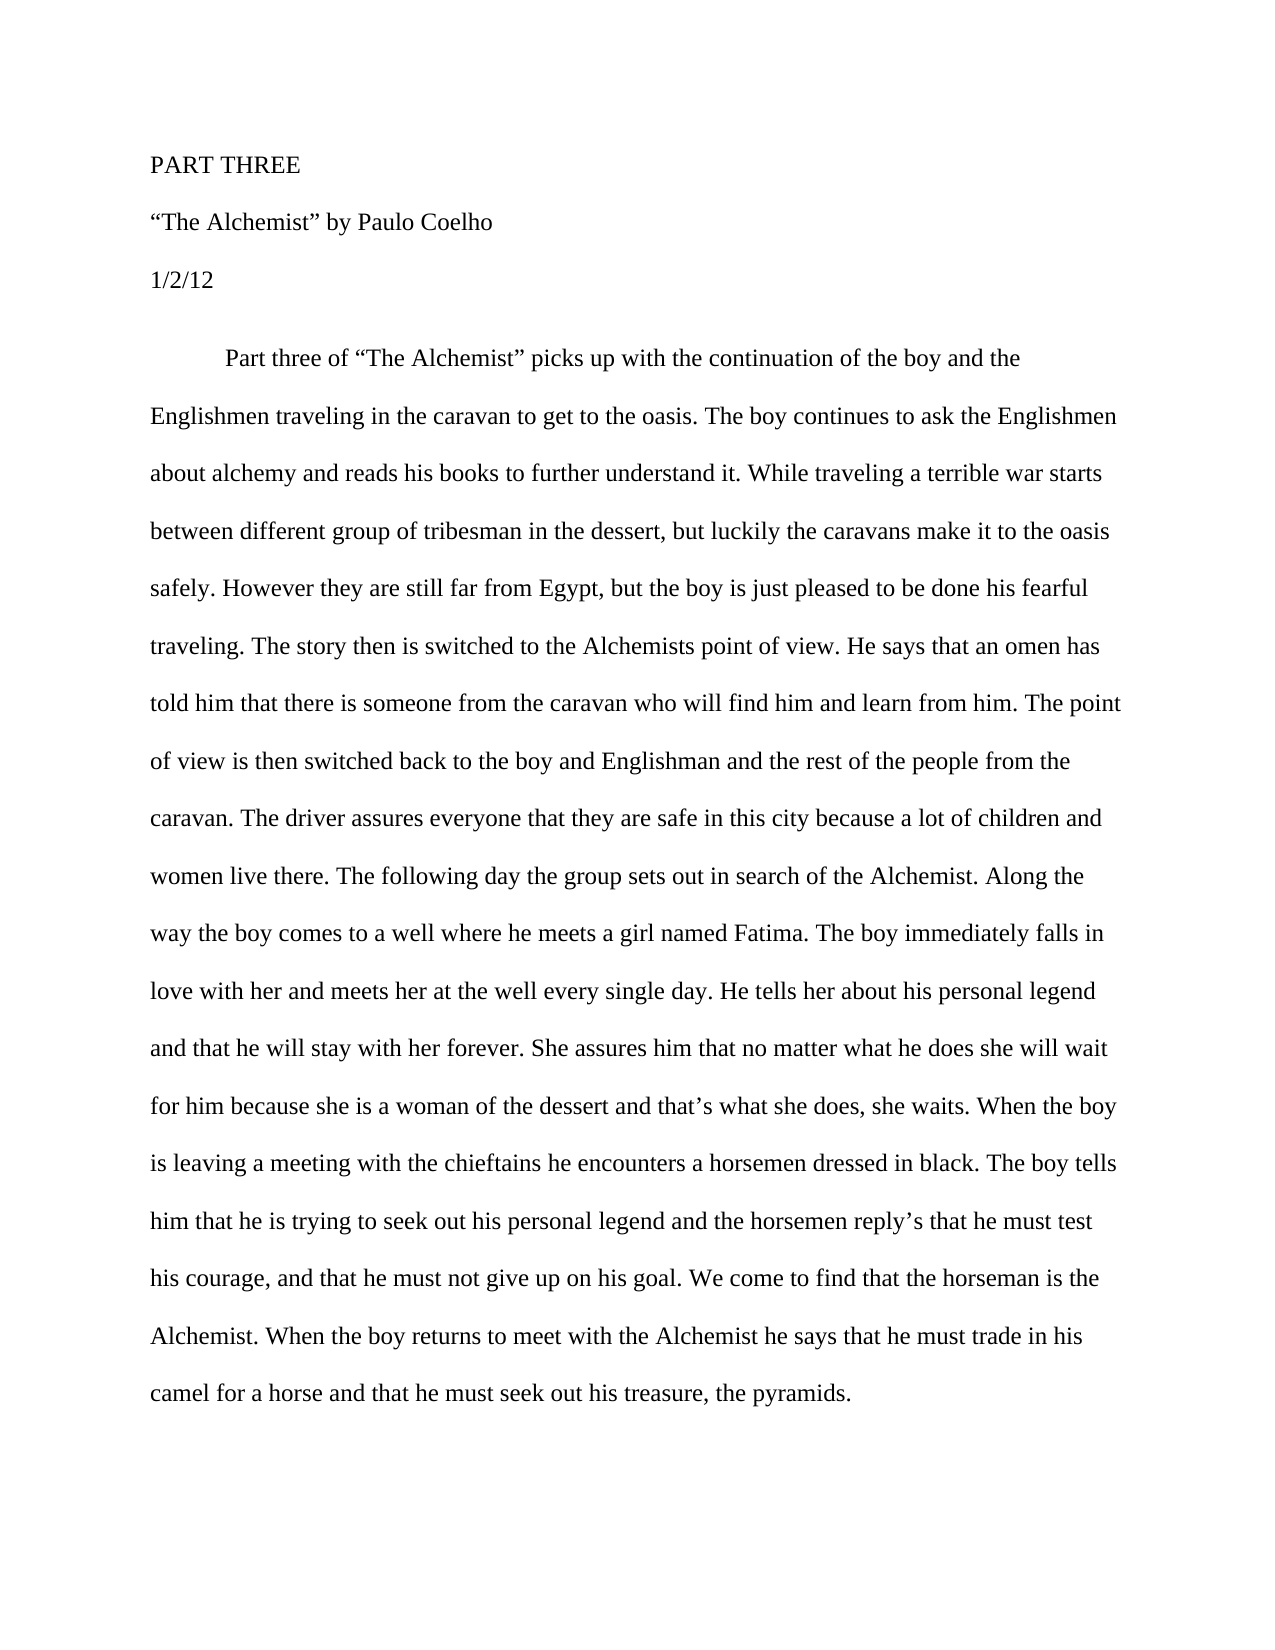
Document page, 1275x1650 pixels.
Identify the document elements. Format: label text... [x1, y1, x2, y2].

text PART THREE “The Alchemist” by Paulo Coelho 1/2/12 [150, 150, 1125, 294]
text Part three of “The Alchemist” picks up with the continuation of the boy and the Englishmen traveling in the caravan to get to the oasis. The boy continues to ask the Englishmen about alchemy and reads his books to further understand it. While traveling a terrible war starts between different group of tribesman in the dessert, but luckily the caravans make it to the oasis safely. However they are still far from Egypt, but the boy is just pleased to be done his fearful traveling. The story then is switched to the Alchemists point of view. He says that an omen has told him that there is someone from the caravan who will find him and learn from him. The point of view is then switched back to the boy and Englishman and the rest of the people from the caravan. The driver assures everyone that they are safe in this city because a lot of children and women live there. The following day the group sets out in search of the Alchemist. Along the way the boy comes to a well where he meets a girl named Fatima. The boy immediately falls in love with her and meets her at the well every single day. He tells her about his personal legend and that he will stay with her forever. She assures him that no matter what he does she will wait for him because she is a woman of the dessert and that’s what she does, she waits. When the boy is leaving a meeting with the chieftains he encounters a horsemen dressed in black. The boy tells him that he is trying to seek out his personal legend and the horsemen reply’s that he must test his courage, and that he must not give up on his goal. We come to find that the horseman is the Alchemist. When the boy returns to meet with the Alchemist he says that he must trade in his camel for a horse and that he must seek out his treasure, the pyramids. [150, 343, 1125, 1407]
